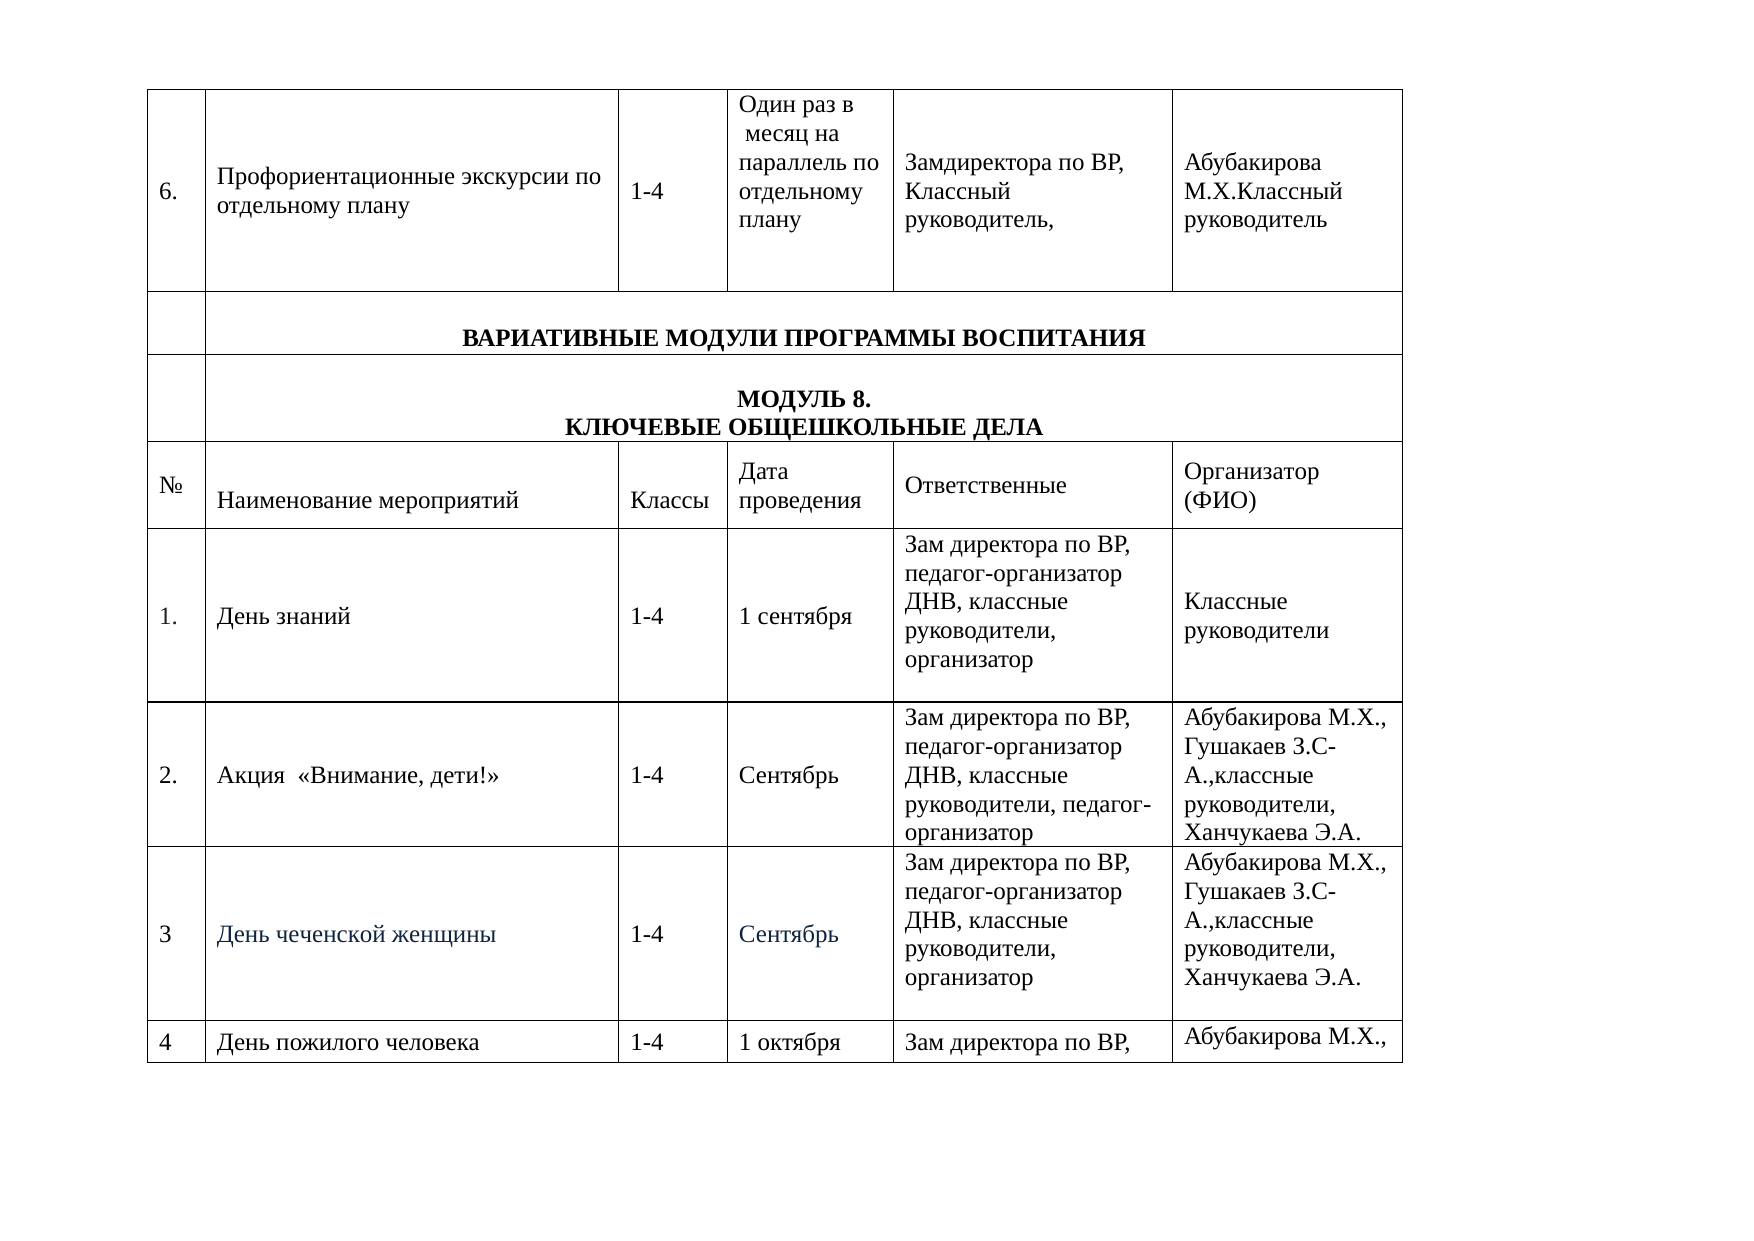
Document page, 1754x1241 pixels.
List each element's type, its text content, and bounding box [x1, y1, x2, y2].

table_cell Ответственные [894, 442, 1172, 528]
table_cell Сентябрь [728, 847, 893, 1020]
table_cell Абубакирова М.Х., Гушакаев З.С-А.,классные руководители, Ханчукаева Э.А. [1173, 703, 1402, 846]
table_cell Зам директора по ВР, педагог-организатор ДНВ, классные руководители, организатор [894, 529, 1172, 701]
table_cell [206, 1021, 618, 1062]
table_cell 1-4 [619, 847, 727, 1020]
table_cell Акция «Внимание, дети!» [206, 703, 618, 846]
table_cell Абубакирова М.Х., Гушакаев З.С-А.,классные руководители, Ханчукаева Э.А. [1173, 847, 1402, 1020]
table_cell 2. [148, 703, 205, 846]
table_cell Сентябрь [728, 703, 893, 846]
table_cell 4 [148, 1021, 205, 1062]
table_cell № [148, 442, 205, 528]
table_cell День знаний [206, 529, 618, 701]
table_cell 6. [148, 90, 205, 291]
table_cell 1 октября [728, 1021, 893, 1062]
table_cell Зам директора по ВР, педагог-организатор ДНВ, классные руководители, педагог- организатор [894, 703, 1172, 846]
table_cell 1-4 [619, 703, 727, 846]
table_cell Зам директора по ВР, педагог-организатор ДНВ, классные руководители, организатор [894, 847, 1172, 1020]
table_cell Классы [619, 442, 727, 528]
table_cell [148, 355, 205, 441]
table_cell Дата проведения [728, 442, 893, 528]
table_cell День чеченской женщины [206, 847, 618, 1020]
table_cell 1. [148, 529, 205, 701]
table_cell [728, 90, 893, 291]
table_cell 1-4 [619, 529, 727, 701]
table_cell [148, 292, 205, 354]
table_cell 1 сентября [728, 529, 893, 701]
table_cell Классные руководители [1173, 529, 1402, 701]
table_cell ВАРИАТИВНЫЕ МОДУЛИ ПРОГРАММЫ ВОСПИТАНИЯ [206, 292, 1402, 354]
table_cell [1173, 1021, 1402, 1062]
table_cell МОДУЛЬ 8. КЛЮЧЕВЫЕ ОБЩЕШКОЛЬНЫЕ ДЕЛА [206, 355, 1402, 441]
table_cell Абубакирова М.Х.Классный руководитель [1173, 90, 1402, 291]
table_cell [894, 1021, 1172, 1062]
table_cell 1-4 [619, 1021, 727, 1062]
table_cell Замдиректора по ВР, Классный руководитель, [894, 90, 1172, 291]
table_cell Наименование мероприятий [206, 442, 618, 528]
table_cell 3 [148, 847, 205, 1020]
table_cell 1-4 [619, 90, 727, 291]
table_cell Организатор (ФИО) [1173, 442, 1402, 528]
table_cell Профориентационные экскурсии по отдельному плану [206, 90, 618, 291]
